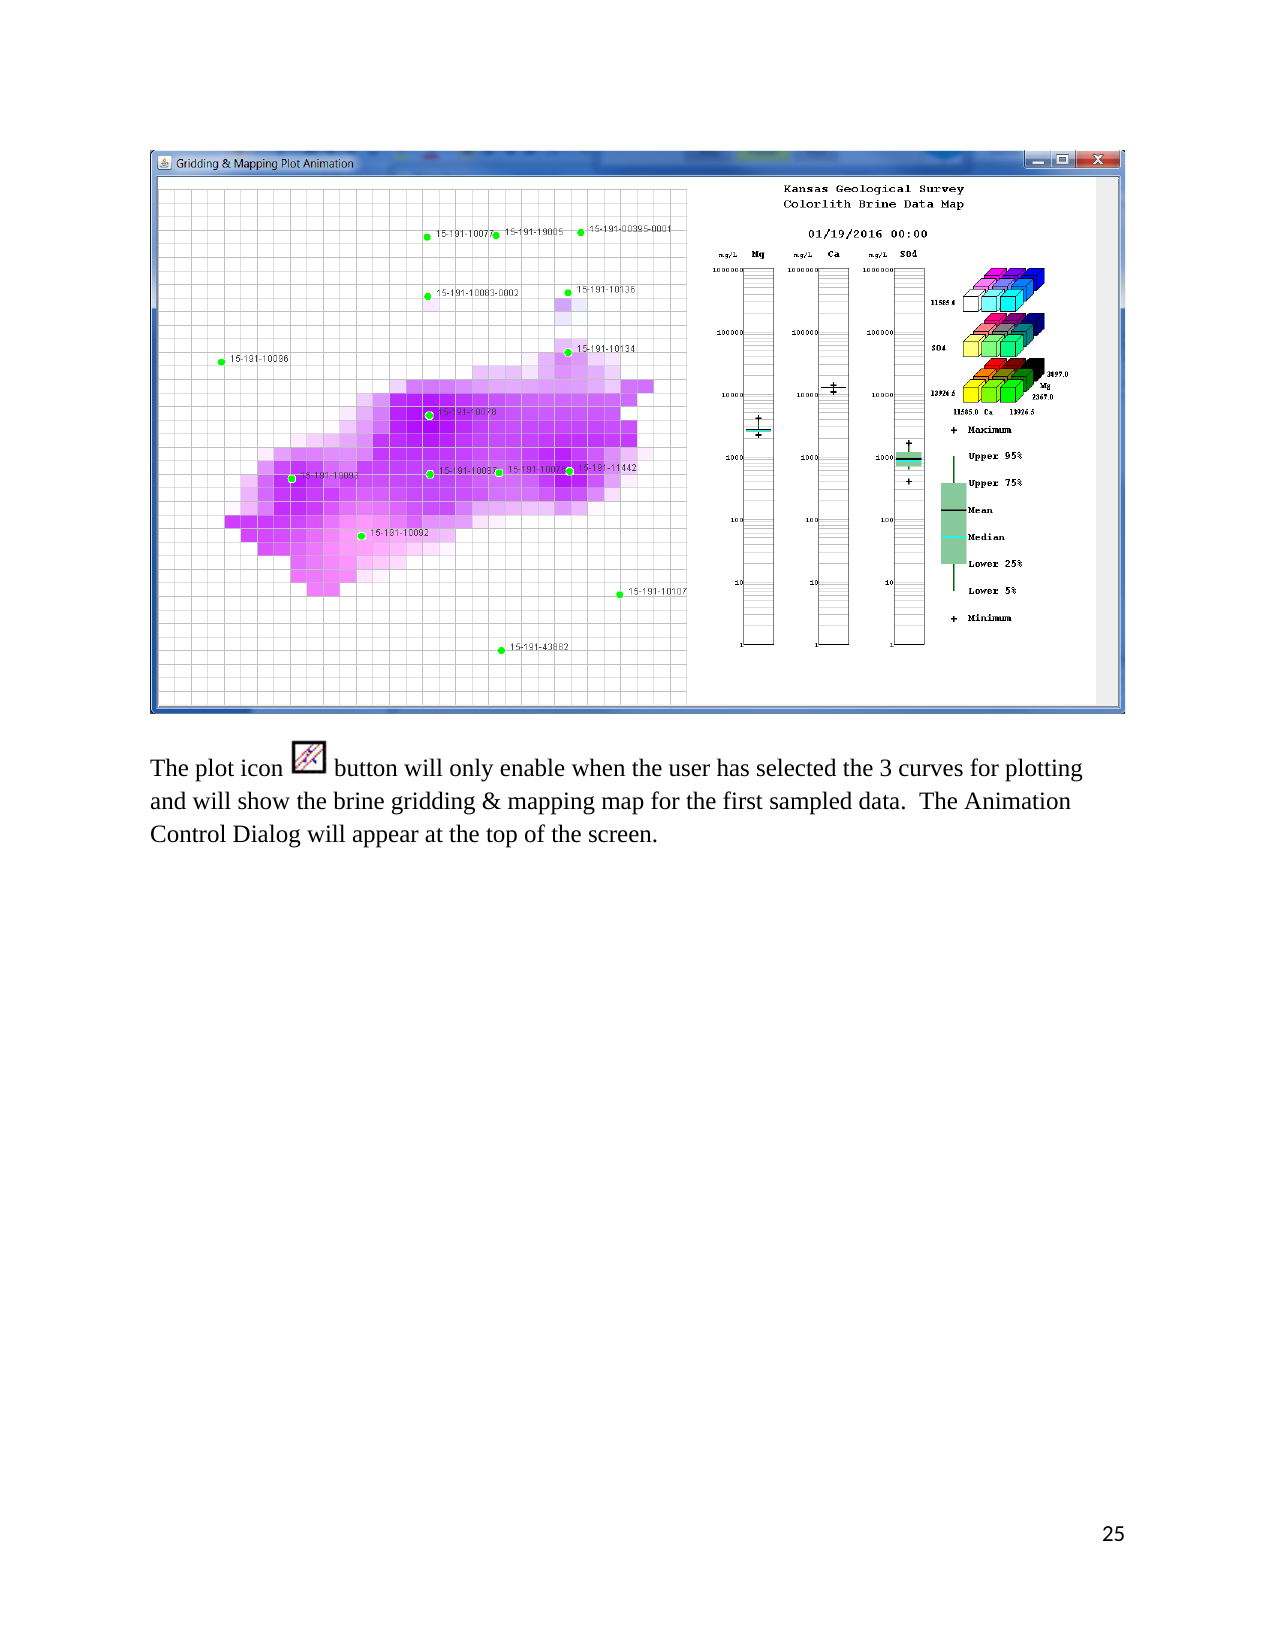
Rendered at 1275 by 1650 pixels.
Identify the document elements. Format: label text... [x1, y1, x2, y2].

text The plot icon button will only enable when the user has selected the 3 curves for plotting and will show the brine gridding & mapping map for the first sampled data. The Animation Control Dialog will appear at the top of the screen. [150, 738, 1125, 848]
picture [150, 150, 1125, 714]
picture [289, 738, 328, 777]
